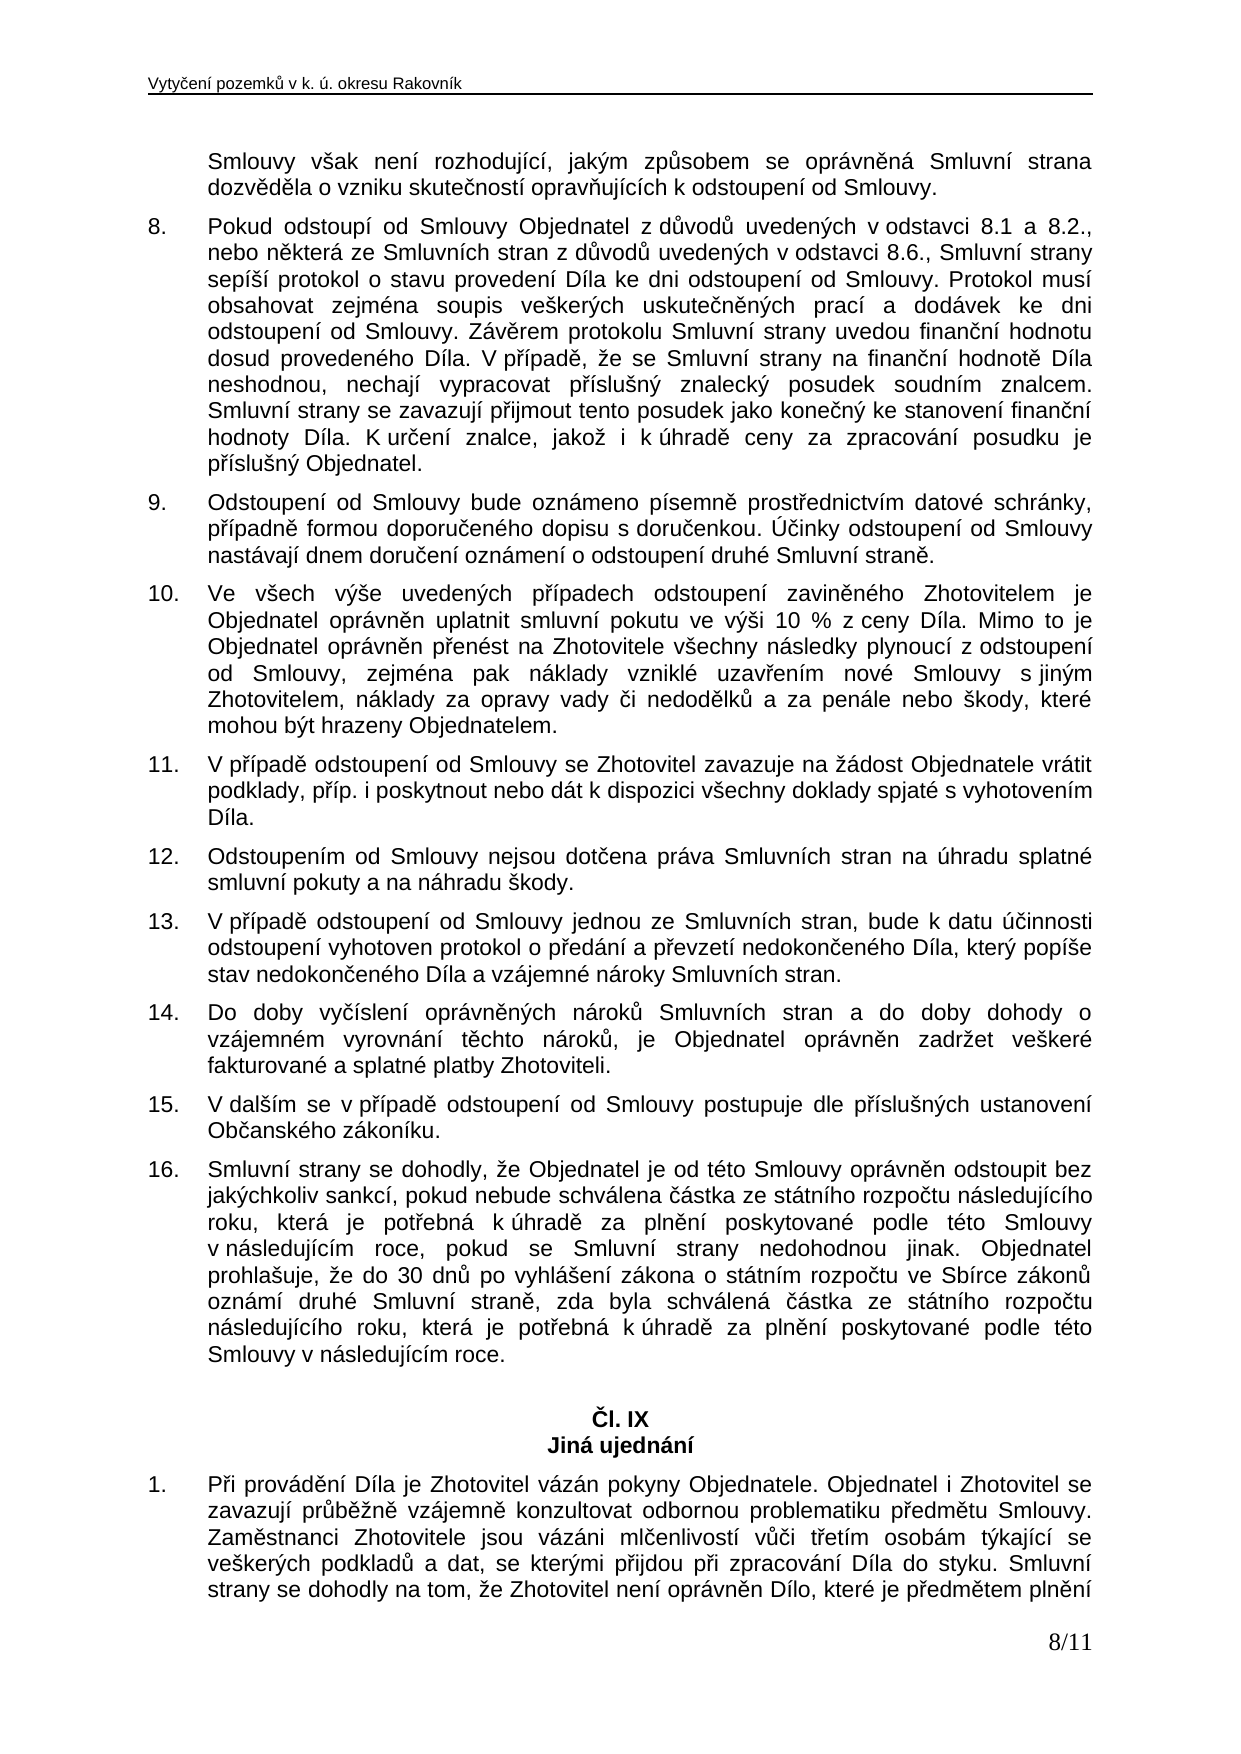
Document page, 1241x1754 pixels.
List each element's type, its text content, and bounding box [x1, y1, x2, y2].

list V případě odstoupení od Smlouvy jednou ze Smluvních stran, bude k datu účinnosti odstoupení vyhotoven protokol o předání a převzetí nedokončeného Díla, který popíše stav nedokončeného Díla a vzájemné nároky Smluvních stran. [148, 908, 1093, 987]
subtitle Čl. IX [148, 1406, 1093, 1432]
subtitle Jiná ujednání [148, 1432, 1093, 1458]
list V dalším se v případě odstoupení od Smlouvy postupuje dle příslušných ustanovení Občanského zákoníku. [148, 1091, 1093, 1144]
list Odstoupení od Smlouvy bude oznámeno písemně prostřednictvím datové schránky, případně formou doporučeného dopisu s doručenkou. Účinky odstoupení od Smlouvy nastávají dnem doručení oznámení o odstoupení druhé Smluvní straně. [148, 489, 1093, 568]
list Odstoupením od Smlouvy nejsou dotčena práva Smluvních stran na úhradu splatné smluvní pokuty a na náhradu škody. [148, 843, 1093, 895]
list Pokud odstoupí od Smlouvy Objednatel z důvodů uvedených v odstavci 8.1 a 8.2., nebo některá ze Smluvních stran z důvodů uvedených v odstavci 8.6., Smluvní strany sepíší protokol o stavu provedení Díla ke dni odstoupení od Smlouvy. Protokol musí obsahovat zejména soupis veškerých uskutečněných prací a dodávek ke dni odstoupení od Smlouvy. Závěrem protokolu Smluvní strany uvedou finanční hodnotu dosud provedeného Díla. V případě, že se Smluvní strany na finanční hodnotě Díla neshodnou, nechají vypracovat příslušný znalecký posudek soudním znalcem. Smluvní strany se zavazují přijmout tento posudek jako konečný ke stanovení finanční hodnoty Díla. K určení znalce, jakož i k úhradě ceny za zpracování posudku je příslušný Objednatel. [148, 213, 1093, 476]
list Smluvní strany se dohodly, že Objednatel je od této Smlouvy oprávněn odstoupit bez jakýchkoliv sankcí, pokud nebude schválena částka ze státního rozpočtu následujícího roku, která je potřebná k úhradě za plnění poskytované podle této Smlouvy v následujícím roce, pokud se Smluvní strany nedohodnou jinak. Objednatel prohlašuje, že do 30 dnů po vyhlášení zákona o státním rozpočtu ve Sbírce zákonů oznámí druhé Smluvní straně, zda byla schválená částka ze státního rozpočtu následujícího roku, která je potřebná k úhradě za plnění poskytované podle této Smlouvy v následujícím roce. [148, 1156, 1093, 1367]
list Do doby vyčíslení oprávněných nároků Smluvních stran a do doby dohody o vzájemném vyrovnání těchto nároků, je Objednatel oprávněn zadržet veškeré fakturované a splatné platby Zhotoviteli. [148, 999, 1093, 1078]
list V případě odstoupení od Smlouvy se Zhotovitel zavazuje na žádost Objednatele vrátit podklady, příp. i poskytnout nebo dát k dispozici všechny doklady spjaté s vyhotovením Díla. [148, 751, 1093, 830]
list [148, 148, 1093, 200]
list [148, 1471, 1093, 1603]
list Ve všech výše uvedených případech odstoupení zaviněného Zhotovitelem je Objednatel oprávněn uplatnit smluvní pokutu ve výši 10 % z ceny Díla. Mimo to je Objednatel oprávněn přenést na Zhotovitele všechny následky plynoucí z odstoupení od Smlouvy, zejména pak náklady vzniklé uzavřením nové Smlouvy s jiným Zhotovitelem, náklady za opravy vady či nedodělků a za penále nebo škody, které mohou být hrazeny Objednatelem. [148, 580, 1093, 738]
